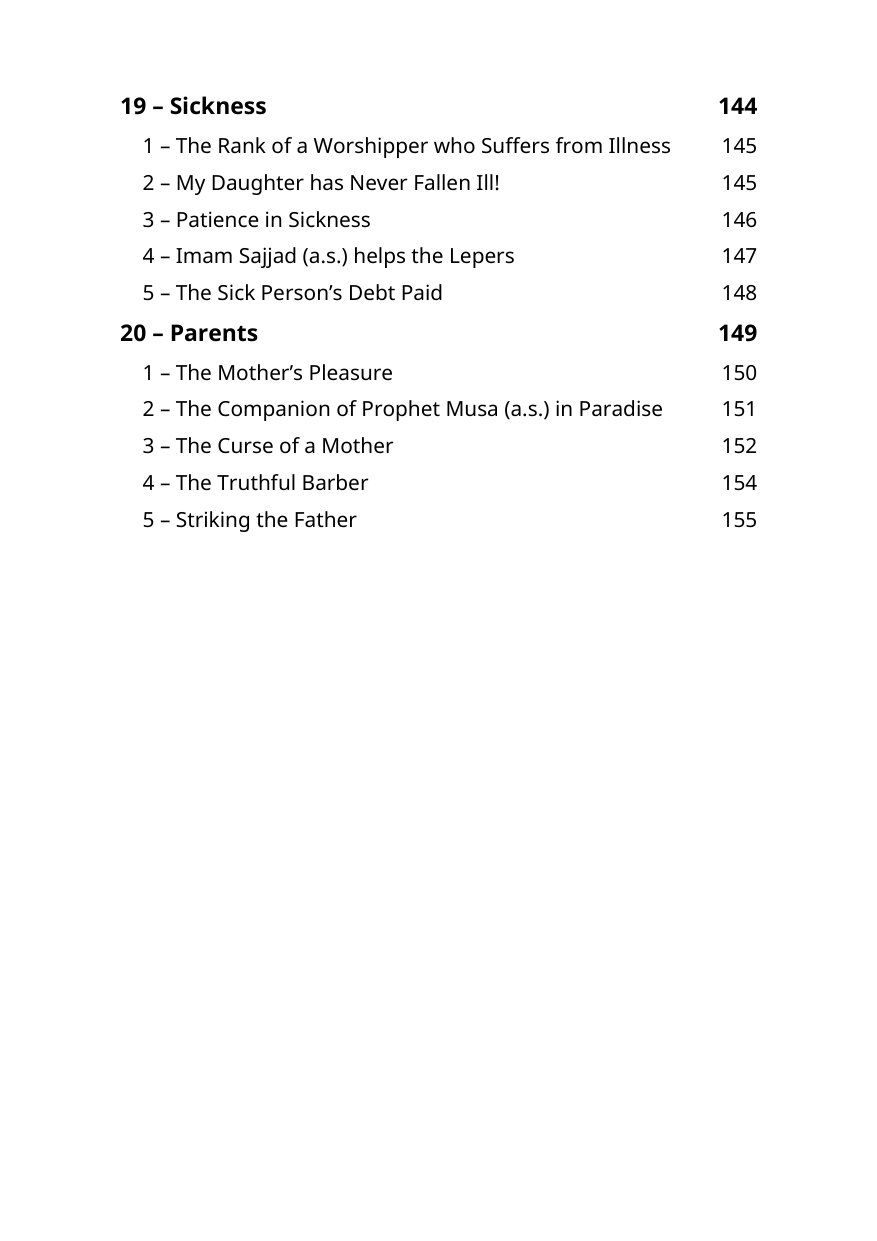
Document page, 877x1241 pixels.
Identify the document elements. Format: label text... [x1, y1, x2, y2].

text 2 – My Daughter has Never Fallen Ill! 145 [142, 168, 727, 196]
text 1 – The Mother’s Pleasure 150 [142, 358, 727, 386]
text 1 – The Rank of a Worshipper who Suffers from Illness 145 [142, 131, 727, 160]
text 4 – Imam Sajjad (a.s.) helps the Lepers 147 [142, 242, 727, 270]
text 3 – Patience in Sickness 146 [142, 205, 727, 233]
text 4 – The Truthful Barber 154 [142, 468, 727, 497]
text 5 – The Sick Person’s Debt Paid 148 [142, 278, 727, 307]
text 2 – The Companion of Prophet Musa (a.s.) in Paradise 151 [142, 394, 727, 423]
text 19 – Sickness 144 [120, 88, 757, 121]
text 3 – The Curse of a Mother 152 [142, 431, 727, 460]
text 5 – Striking the Father 155 [142, 505, 727, 533]
text 20 – Parents 149 [120, 315, 757, 347]
